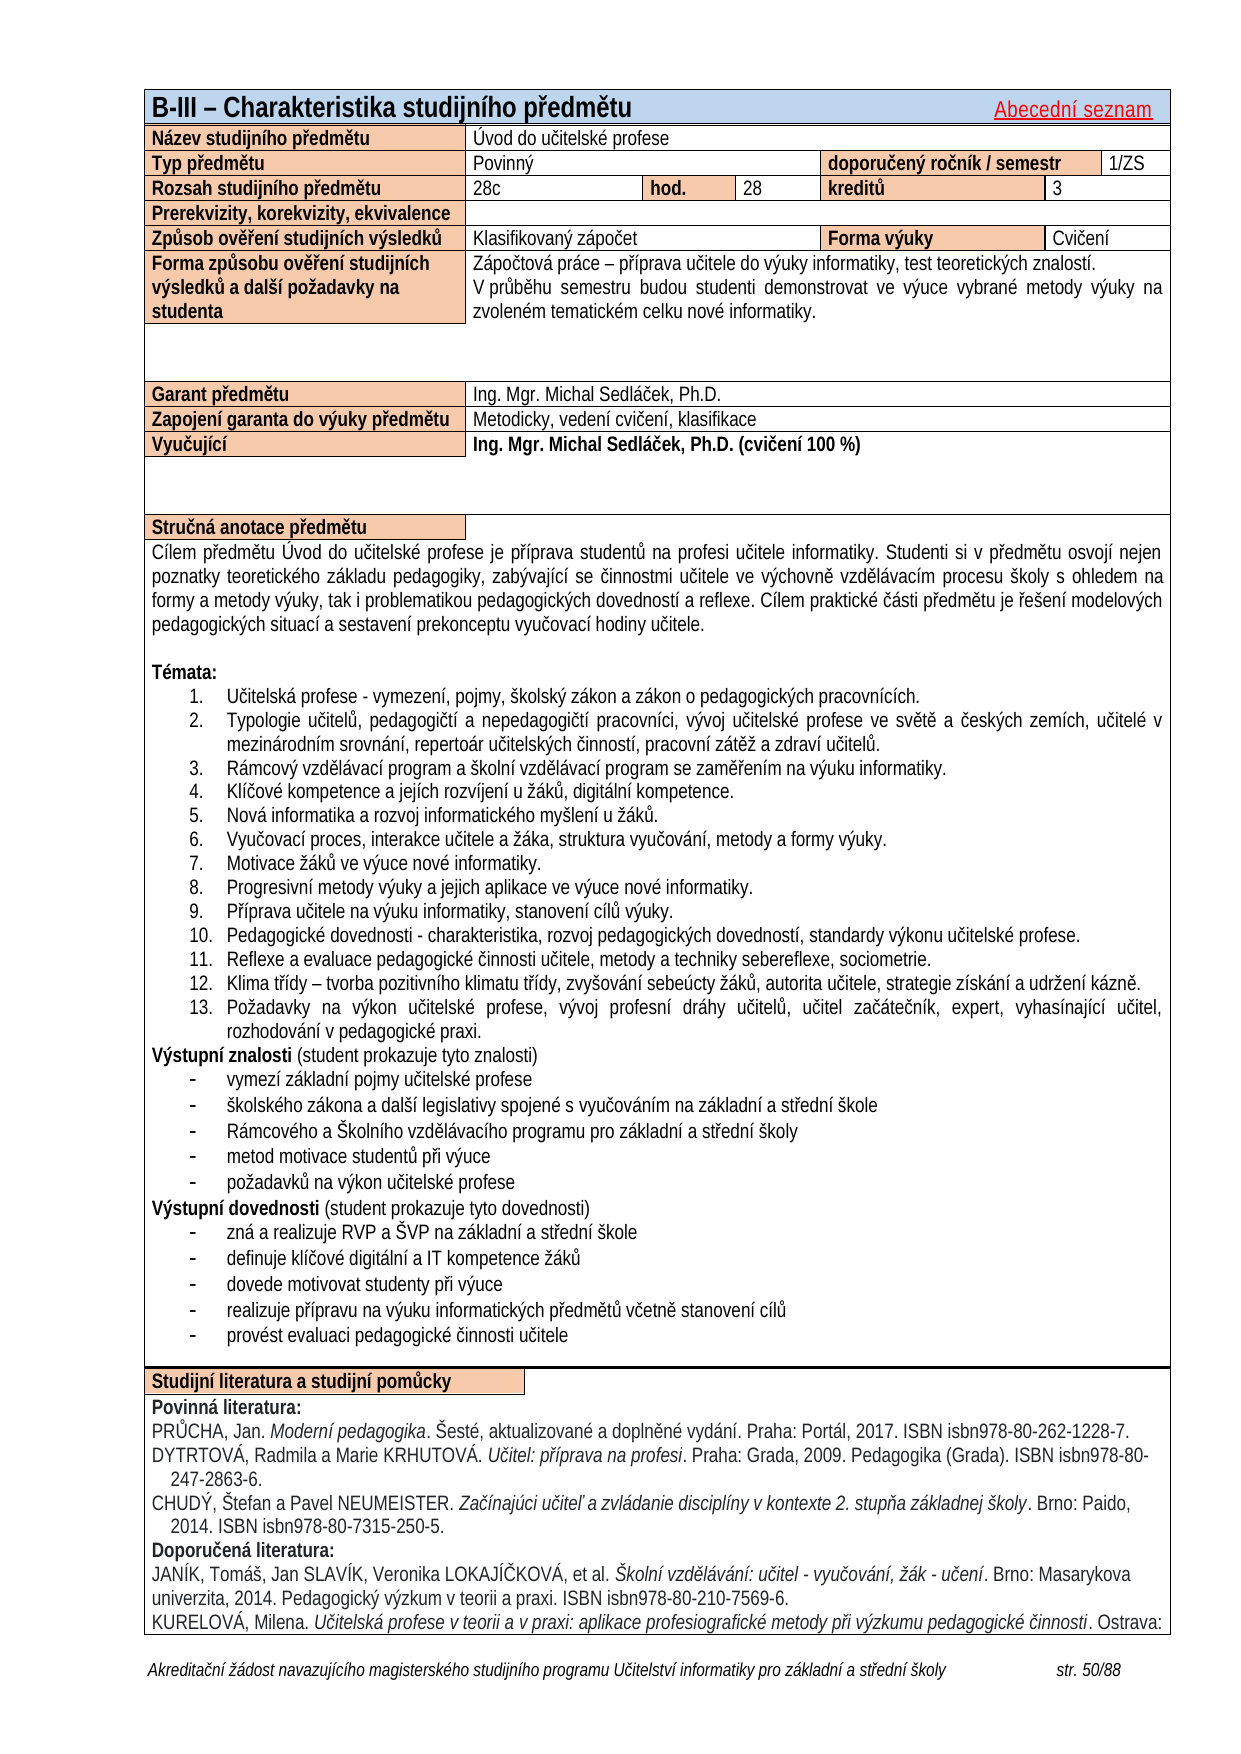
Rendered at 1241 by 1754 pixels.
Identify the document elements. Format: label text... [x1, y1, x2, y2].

table_cell Zapojení garanta do výuky předmětu [145, 407, 465, 431]
table_cell [525, 1369, 1170, 1393]
table_cell Cvičení [1046, 226, 1170, 250]
table_cell Vyučující [145, 432, 465, 456]
table_cell Povinný [466, 151, 820, 175]
table_cell Ing. Mgr. Michal Sedláček, Ph.D. [466, 382, 1170, 406]
table_cell Rozsah studijního předmětu [145, 176, 465, 200]
table_cell Forma výuky [821, 226, 1044, 250]
table_cell Cílem předmětu Úvod do učitelské profese je příprava studentů na profesi učitele informatiky. Studenti si v předmětu osvojí nejen poznatky teoretického základu pedagogiky, zabývající se činnostmi učitele ve výchovně vzdělávacím procesu školy s ohledem na formy a metody výuky, tak i problematikou pedagogických dovedností a reflexe. Cílem praktické části předmětu je řešení modelových pedagogických situací a sestavení prekonceptu vyučovací hodiny učitele. Témata: Učitelská profese - vymezení, pojmy, školský zákon a zákon o pedagogických pracovnících. Typologie učitelů, pedagogičtí a nepedagogičtí pracovníci, vývoj učitelské profese ve světě a českých zemích, učitelé v mezinárodním srovnání, repertoár učitelských činností, pracovní zátěž a zdraví učitelů. Rámcový vzdělávací program a školní vzdělávací program se zaměřením na výuku informatiky. Klíčové kompetence a jejích rozvíjení u žáků, digitální kompetence. Nová informatika a rozvoj informatického myšlení u žáků. Vyučovací proces, interakce učitele a žáka, struktura vyučování, metody a formy výuky. Motivace žáků ve výuce nové informatiky. Progresivní metody výuky a jejich aplikace ve výuce nové informatiky. Příprava učitele na výuku informatiky, stanovení cílů výuky. Pedagogické dovednosti - charakteristika, rozvoj pedagogických dovedností, standardy výkonu učitelské profese. Reflexe a evaluace pedagogické činnosti učitele, metody a techniky sebereflexe, sociometrie. Klima třídy – tvorba pozitivního klimatu třídy, zvyšování sebeúcty žáků, autorita učitele, strategie získání a udržení kázně. Požadavky na výkon učitelské profese, vývoj profesní dráhy učitelů, učitel začátečník, expert, vyhasínající učitel, rozhodování v pedagogické praxi. Výstupní znalosti (student prokazuje tyto znalosti) vymezí základní pojmy učitelské profese školského zákona a další legislativy spojené s vyučováním na základní a střední škole Rámcového a Školního vzdělávacího programu pro základní a střední školy metod motivace studentů při výuce požadavků na výkon učitelské profese Výstupní dovednosti (student prokazuje tyto dovednosti) zná a realizuje RVP a ŠVP na základní a střední škole definuje klíčové digitální a IT kompetence žáků dovede motivovat studenty při výuce realizuje přípravu na výuku informatických předmětů včetně stanovení cílů provést evaluaci pedagogické činnosti učitele [145, 539, 1170, 1366]
table_cell kreditů [821, 176, 1044, 200]
table_cell Úvod do učitelské profese [466, 126, 1170, 150]
table_cell [466, 515, 1170, 539]
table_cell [145, 1394, 1170, 1634]
table_cell Prerekvizity, korekvizity, ekvivalence [145, 201, 465, 225]
table_cell hod. [643, 176, 735, 200]
table_cell Studijní literatura a studijní pomůcky [145, 1369, 524, 1393]
table_cell Název studijního předmětu [145, 126, 465, 150]
table_cell Ing. Mgr. Michal Sedláček, Ph.D. (cvičení 100 %) [466, 432, 1170, 456]
table_cell Typ předmětu [145, 151, 465, 175]
table_cell doporučený ročník / semestr [821, 151, 1101, 175]
table_cell [466, 201, 1170, 225]
table_cell Stručná anotace předmětu [145, 515, 465, 539]
table_cell Zápočtová práce – příprava učitele do výuky informatiky, test teoretických znalostí. V průběhu semestru budou studenti demonstrovat ve výuce vybrané metody výuky na zvoleném tematickém celku nové informatiky. [466, 251, 1170, 323]
table_cell 28c [466, 176, 642, 200]
table_cell [145, 456, 1170, 514]
table_cell Forma způsobu ověření studijních výsledků a další požadavky na studenta [145, 251, 465, 323]
table_header B-III – Charakteristika studijního předmětu Abecední seznam [145, 90, 1170, 123]
table_cell Klasifikovaný zápočet [466, 226, 820, 250]
table_cell [145, 323, 1170, 381]
table_cell 1/ZS [1102, 151, 1170, 175]
table_cell Způsob ověření studijních výsledků [145, 226, 465, 250]
table_cell Garant předmětu [145, 382, 465, 406]
table_cell 28 [736, 176, 820, 200]
table_cell Metodicky, vedení cvičení, klasifikace [466, 407, 1170, 431]
table_cell 3 [1046, 176, 1170, 200]
